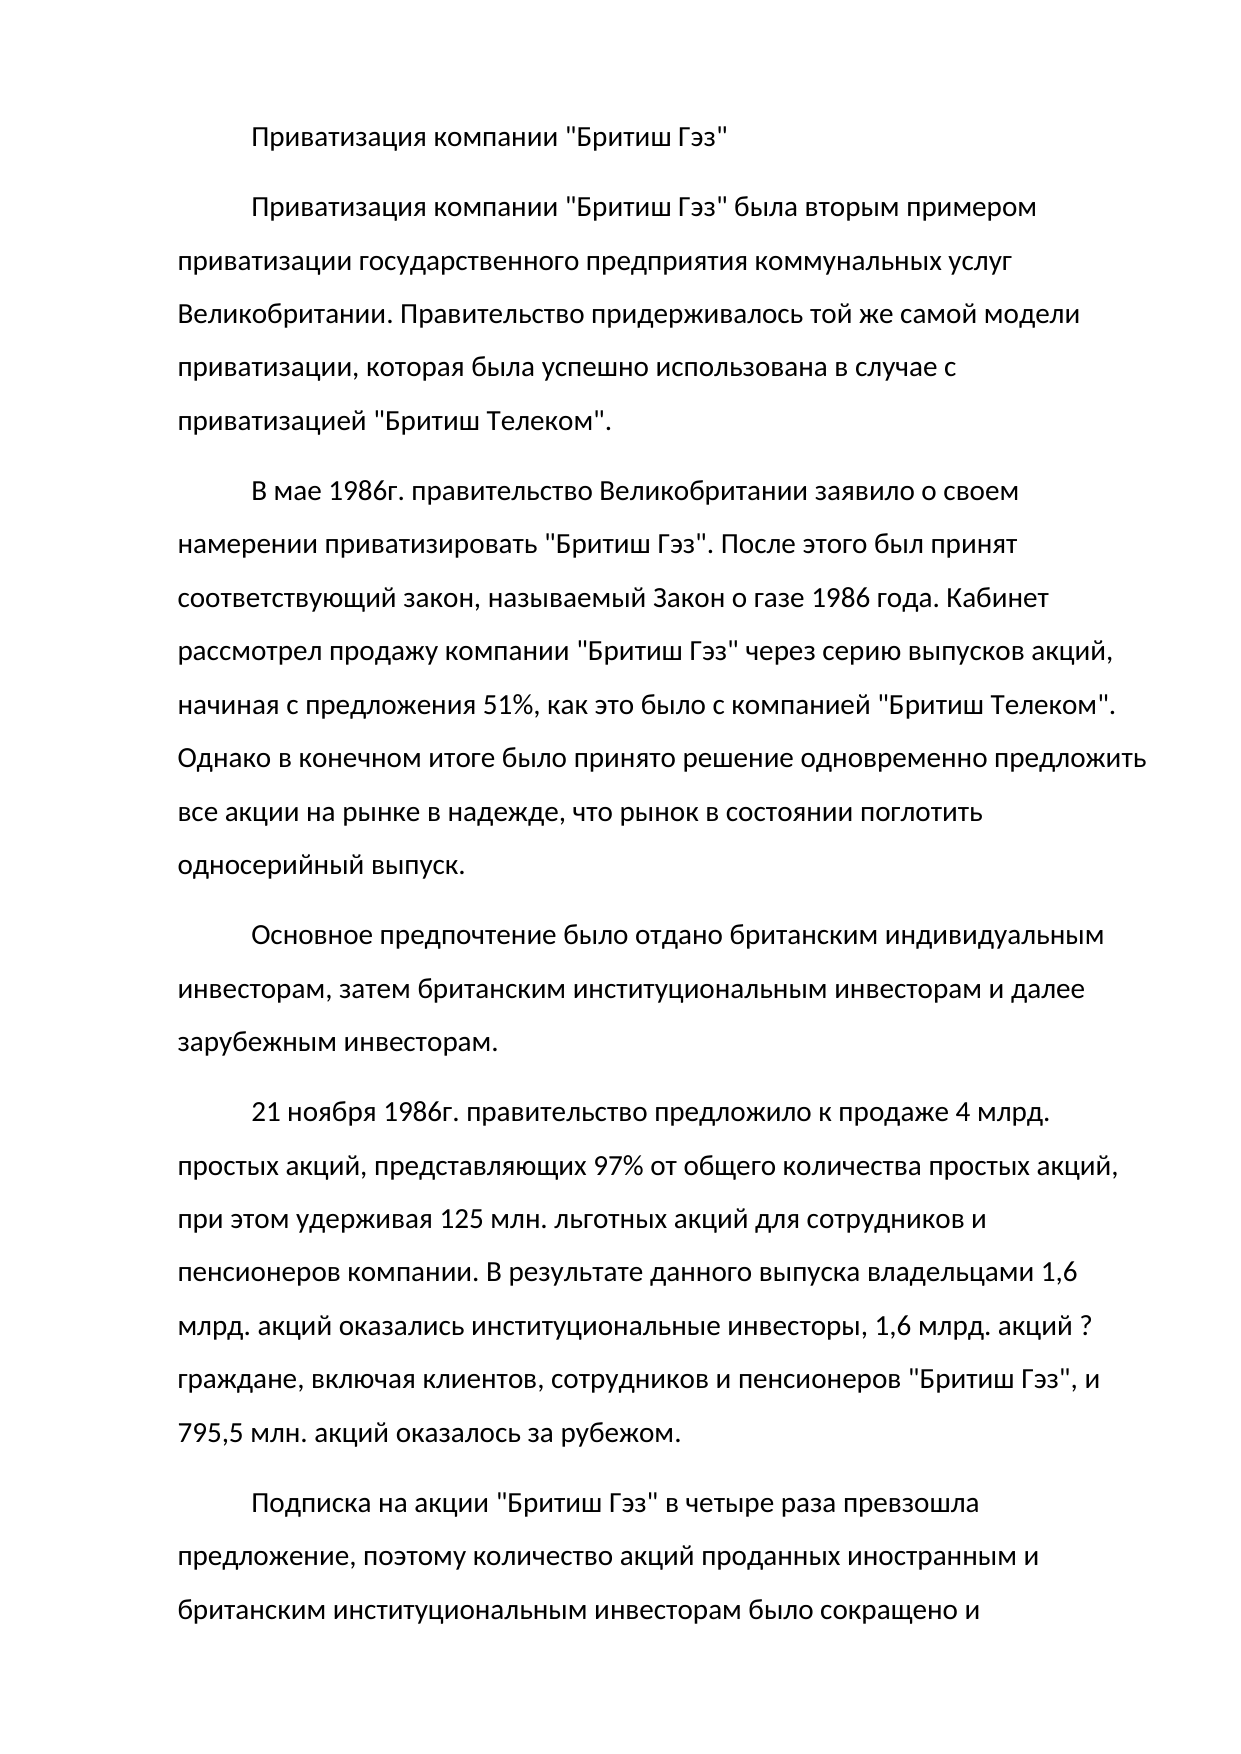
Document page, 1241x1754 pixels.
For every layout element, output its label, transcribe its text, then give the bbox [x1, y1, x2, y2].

text Приватизация компании "Бритиш Гэз" [177, 118, 1152, 154]
text 21 ноября 1986г. правительство предложило к продаже 4 млрд. простых акций, представляющих 97% от общего количества простых акций, при этом удерживая 125 млн. льготных акций для сотрудников и пенсионеров компании. В результате данного выпуска владельцами 1,6 млрд. акций оказались институциональные инвесторы, 1,6 млрд. акций ? граждане, включая клиентов, сотрудников и пенсионеров "Бритиш Гэз", и 795,5 млн. акций оказалось за рубежом. [177, 1093, 1152, 1449]
text Приватизация компании "Бритиш Гэз" была вторым примером приватизации государственного предприятия коммунальных услуг Великобритании. Правительство придерживалось той же самой модели приватизации, которая была успешно использована в случае с приватизацией "Бритиш Телеком". [177, 188, 1152, 438]
text Основное предпочтение было отдано британским индивидуальным инвесторам, затем британским институциональным инвесторам и далее зарубежным инвесторам. [177, 916, 1152, 1059]
text В мае 1986г. правительство Великобритании заявило о своем намерении приватизировать "Бритиш Гэз". После этого был принят соответствующий закон, называемый Закон о газе 1986 года. Кабинет рассмотрел продажу компании "Бритиш Гэз" через серию выпусков акций, начиная с предложения 51%, как это было с компанией "Бритиш Телеком". Однако в конечном итоге было принято решение одновременно предложить все акции на рынке в надежде, что рынок в состоянии поглотить односерийный выпуск. [177, 472, 1152, 882]
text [177, 1484, 1152, 1626]
